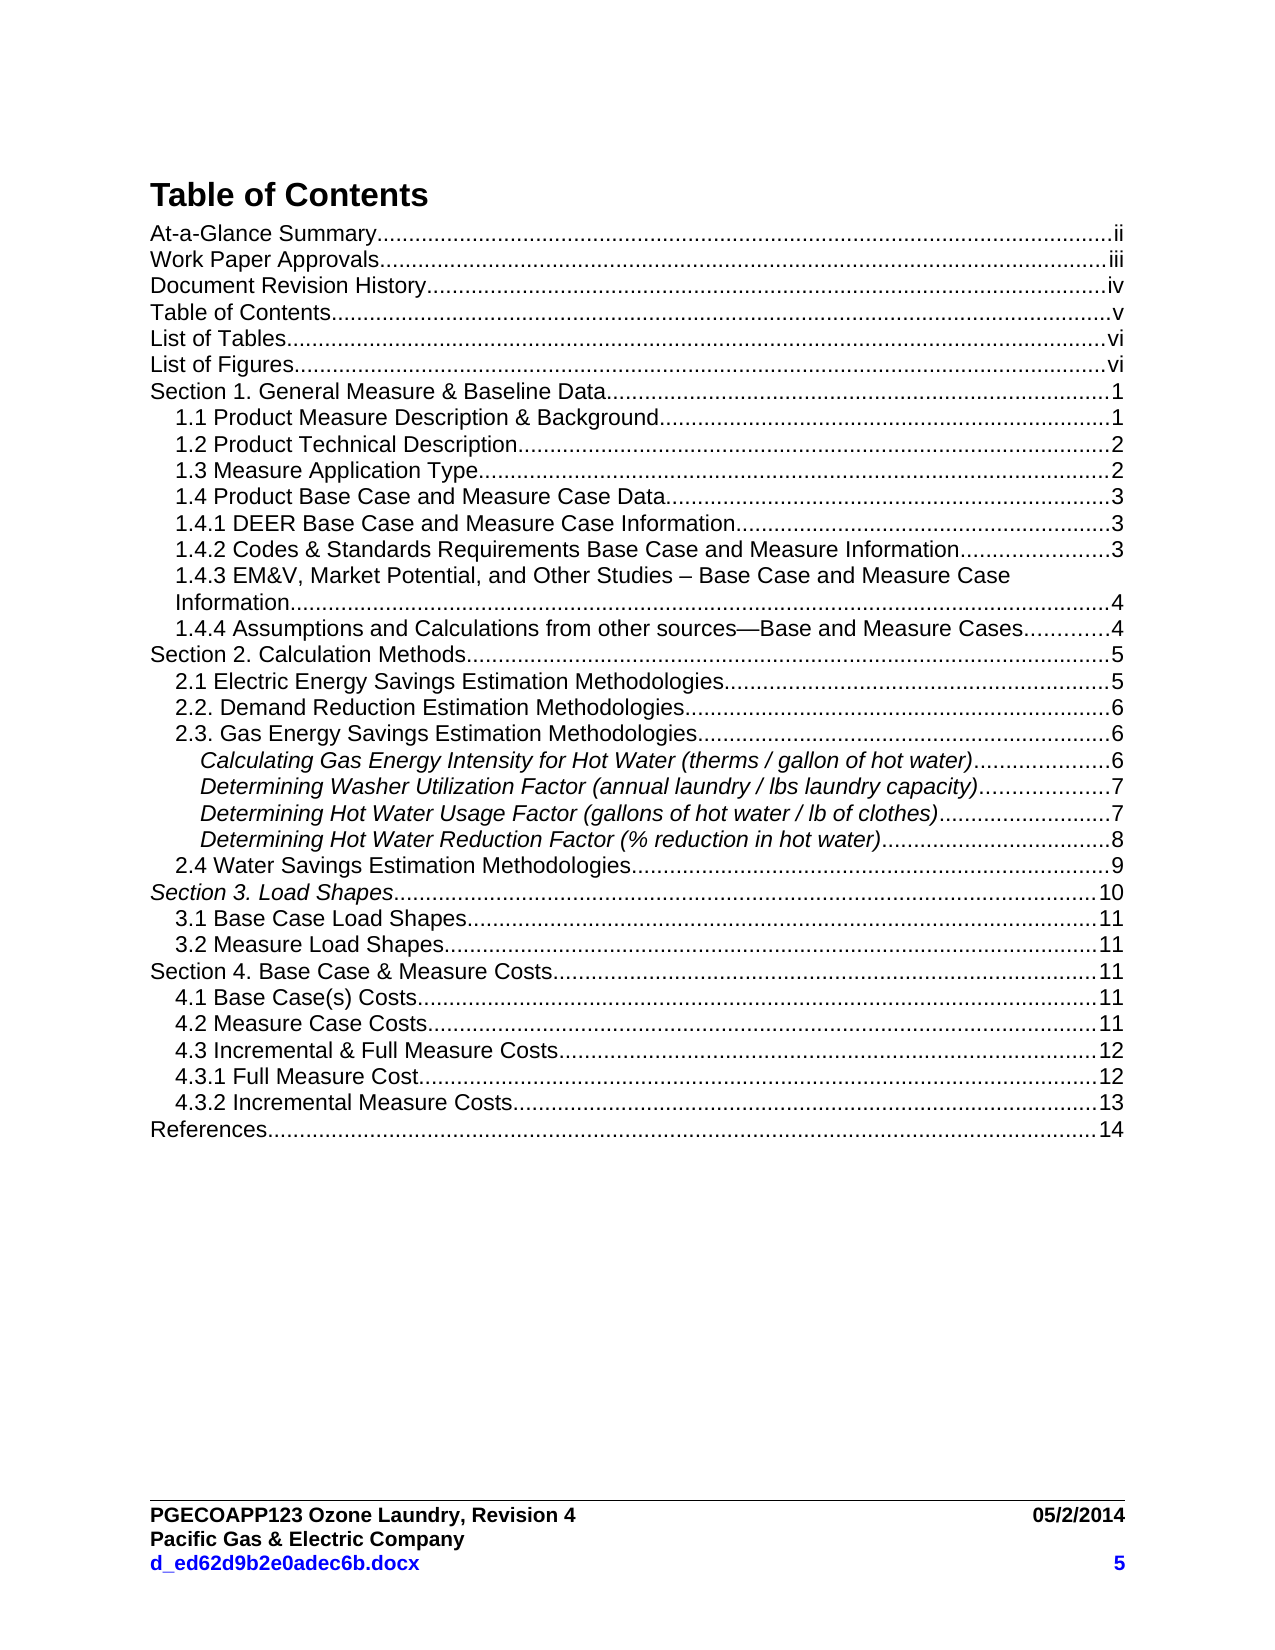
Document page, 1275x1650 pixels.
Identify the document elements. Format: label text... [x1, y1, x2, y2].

text Document Revision History iv [150, 272, 1125, 299]
text 4.2 Measure Case Costs 11 [175, 1010, 1125, 1037]
text 2.1 Electric Energy Savings Estimation Methodologies 5 [175, 668, 1125, 694]
text 1.3 Measure Application Type 2 [175, 457, 1125, 483]
text List of Tables vi [150, 325, 1125, 351]
text Section 1. General Measure & Baseline Data 1 [150, 378, 1125, 404]
text Section 3. Load Shapes 10 [150, 878, 1125, 905]
text 1.4.2 Codes & Standards Requirements Base Case and Measure Information 3 [175, 536, 1125, 562]
text Calculating Gas Energy Intensity for Hot Water (therms / gallon of hot water) 6 [200, 747, 1125, 773]
text 3.1 Base Case Load Shapes 11 [175, 905, 1125, 931]
text 2.4 Water Savings Estimation Methodologies 9 [175, 852, 1125, 878]
text 3.2 Measure Load Shapes 11 [175, 931, 1125, 958]
text 4.1 Base Case(s) Costs 11 [175, 984, 1125, 1010]
text 2.2. Demand Reduction Estimation Methodologies 6 [175, 694, 1125, 720]
text 1.4.3 EM&V, Market Potential, and Other Studies – Base Case and Measure Case Information 4 [175, 562, 1125, 615]
text 1.4.4 Assumptions and Calculations from other sources—Base and Measure Cases 4 [175, 615, 1125, 641]
text At-a-Glance Summary ii [150, 220, 1125, 246]
text Determining Hot Water Usage Factor (gallons of hot water / lb of clothes) 7 [200, 799, 1125, 826]
text Section 2. Calculation Methods 5 [150, 641, 1125, 668]
text Determining Hot Water Reduction Factor (% reduction in hot water) 8 [200, 826, 1125, 852]
subtitle Table of Contents [150, 175, 1125, 213]
text 4.3.1 Full Measure Cost 12 [175, 1063, 1125, 1089]
text 4.3.2 Incremental Measure Costs 13 [175, 1089, 1125, 1116]
text References 14 [150, 1116, 1125, 1142]
text 1.2 Product Technical Description 2 [175, 431, 1125, 457]
text 4.3 Incremental & Full Measure Costs 12 [175, 1037, 1125, 1063]
text 1.4.1 DEER Base Case and Measure Case Information 3 [175, 509, 1125, 536]
text Section 4. Base Case & Measure Costs 11 [150, 958, 1125, 984]
text 1.1 Product Measure Description & Background 1 [175, 404, 1125, 431]
text Determining Washer Utilization Factor (annual laundry / lbs laundry capacity) 7 [200, 773, 1125, 799]
text Work Paper Approvals iii [150, 246, 1125, 272]
text 2.3. Gas Energy Savings Estimation Methodologies 6 [175, 720, 1125, 747]
text Table of Contents v [150, 299, 1125, 325]
text List of Figures vi [150, 351, 1125, 378]
text 1.4 Product Base Case and Measure Case Data 3 [175, 483, 1125, 509]
